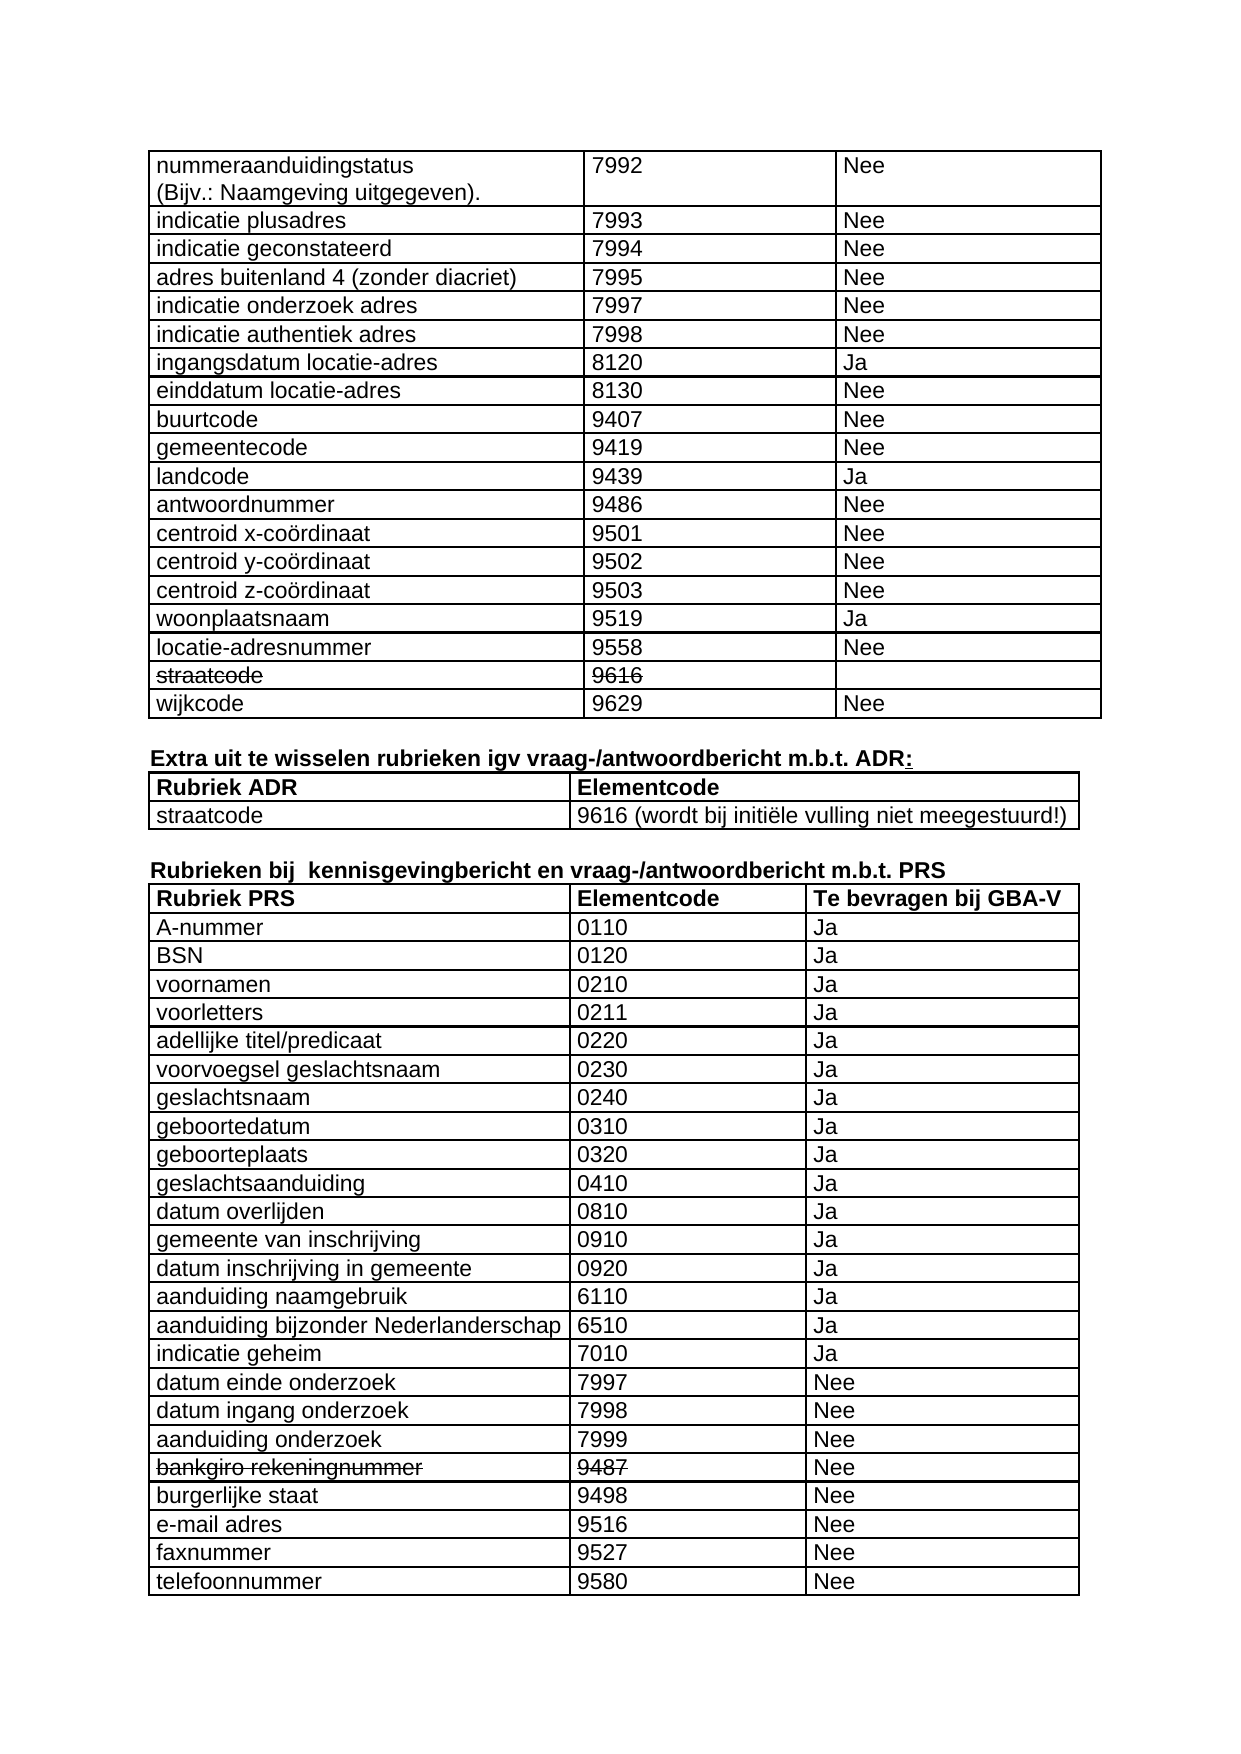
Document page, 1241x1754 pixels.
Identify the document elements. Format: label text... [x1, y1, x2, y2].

table_cell gemeente van inschrijving [150, 1226, 569, 1253]
table_cell Ja [807, 1312, 1078, 1338]
table_cell 7997 [585, 292, 835, 318]
table_cell BSN [150, 942, 569, 968]
table_cell Ja [807, 914, 1078, 940]
table_cell 8120 [585, 349, 835, 375]
table_cell Nee [837, 406, 1100, 432]
table_cell 7010 [571, 1340, 805, 1367]
table_cell Ja [837, 349, 1100, 375]
table_header Elementcode [571, 885, 805, 912]
table_cell straatcode [150, 802, 569, 828]
table_cell Nee [837, 207, 1100, 233]
table_cell bankgiro rekeningnummer [150, 1454, 569, 1480]
table_cell 0410 [571, 1170, 805, 1196]
table_cell 7997 [571, 1369, 805, 1395]
table_cell Ja [807, 1283, 1078, 1310]
table_cell 9407 [585, 406, 835, 432]
table_cell [837, 662, 1100, 688]
table_cell Ja [807, 1141, 1078, 1167]
table_cell Ja [807, 1028, 1078, 1054]
table_cell telefoonnummer [150, 1568, 569, 1594]
table_cell 7998 [571, 1397, 805, 1423]
table_cell buurtcode [150, 406, 583, 432]
table_cell locatie-adresnummer [150, 634, 583, 660]
table_cell Nee [837, 321, 1100, 347]
table_cell einddatum locatie-adres [150, 378, 583, 404]
table_cell 0240 [571, 1084, 805, 1111]
table_cell gemeentecode [150, 434, 583, 461]
table_cell indicatie geconstateerd [150, 235, 583, 262]
table_cell Ja [837, 463, 1100, 489]
table_cell e-mail adres [150, 1511, 569, 1537]
table_cell datum ingang onderzoek [150, 1397, 569, 1423]
table_cell centroid x-coördinaat [150, 520, 583, 546]
table_cell 7999 [571, 1426, 805, 1452]
table_cell Ja [807, 1255, 1078, 1281]
text Rubrieken bij kennisgevingbericht en vraag-/antwoordbericht m.b.t. PRS [150, 857, 1090, 883]
table_cell 9558 [585, 634, 835, 660]
table_cell datum inschrijving in gemeente [150, 1255, 569, 1281]
text Extra uit te wisselen rubrieken igv vraag-/antwoordbericht m.b.t. ADR: [150, 745, 1090, 771]
table_cell centroid z-coördinaat [150, 577, 583, 603]
table_cell antwoordnummer [150, 491, 583, 518]
table_cell wijkcode [150, 690, 583, 717]
table_cell 8130 [585, 378, 835, 404]
table_cell 9439 [585, 463, 835, 489]
table_cell indicatie authentiek adres [150, 321, 583, 347]
table_cell Nee [807, 1369, 1078, 1395]
table_cell 7998 [585, 321, 835, 347]
table_cell Nee [837, 634, 1100, 660]
table_cell Ja [837, 605, 1100, 631]
table_cell 9516 [571, 1511, 805, 1537]
table_cell Nee [837, 378, 1100, 404]
table_cell 9580 [571, 1568, 805, 1594]
table_cell Nee [837, 690, 1100, 717]
table_cell Ja [807, 971, 1078, 997]
table_cell centroid y-coördinaat [150, 548, 583, 574]
table_cell 7992 [585, 152, 835, 205]
table_cell geboortedatum [150, 1113, 569, 1139]
table_cell Nee [837, 264, 1100, 290]
table_cell 9527 [571, 1539, 805, 1566]
table_header Te bevragen bij GBA-V [807, 885, 1078, 912]
table_cell 0220 [571, 1028, 805, 1054]
table_cell A-nummer [150, 914, 569, 940]
table_cell 9487 [571, 1454, 805, 1480]
table_cell Ja [807, 1226, 1078, 1253]
table_cell Nee [837, 434, 1100, 461]
table_cell landcode [150, 463, 583, 489]
table_cell Nee [807, 1539, 1078, 1566]
table_cell Ja [807, 1170, 1078, 1196]
table_cell indicatie plusadres [150, 207, 583, 233]
table_cell Nee [807, 1483, 1078, 1509]
table_cell 0320 [571, 1141, 805, 1167]
table_cell 9616 (wordt bij initiële vulling niet meegestuurd!) [571, 802, 1078, 828]
table_cell 0211 [571, 999, 805, 1025]
table_cell 9419 [585, 434, 835, 461]
table_cell Nee [807, 1454, 1078, 1480]
table_cell indicatie onderzoek adres [150, 292, 583, 318]
table_cell Ja [807, 1113, 1078, 1139]
table_cell 9616 [585, 662, 835, 688]
table_cell 6110 [571, 1283, 805, 1310]
table_cell Nee [807, 1426, 1078, 1452]
table_cell voorvoegsel geslachtsnaam [150, 1056, 569, 1082]
table_cell Nee [837, 152, 1100, 205]
table_cell straatcode [150, 662, 583, 688]
table_cell geslachtsaanduiding [150, 1170, 569, 1196]
table_cell aanduiding onderzoek [150, 1426, 569, 1452]
table_cell geslachtsnaam [150, 1084, 569, 1111]
table_cell 0810 [571, 1198, 805, 1224]
table_cell Nee [837, 577, 1100, 603]
table_cell datum einde onderzoek [150, 1369, 569, 1395]
table_cell 7995 [585, 264, 835, 290]
table_cell Nee [837, 235, 1100, 262]
table_cell Nee [807, 1568, 1078, 1594]
table_cell 0210 [571, 971, 805, 997]
table_cell geboorteplaats [150, 1141, 569, 1167]
table_cell adellijke titel/predicaat [150, 1028, 569, 1054]
table_cell 9502 [585, 548, 835, 574]
table_cell ingangsdatum locatie-adres [150, 349, 583, 375]
table_cell voorletters [150, 999, 569, 1025]
table_cell Nee [807, 1511, 1078, 1537]
table_cell Ja [807, 1198, 1078, 1224]
table_cell Nee [837, 520, 1100, 546]
table_header Elementcode [571, 774, 1078, 800]
table_header Rubriek PRS [150, 885, 569, 912]
table_cell Nee [837, 292, 1100, 318]
table_cell Ja [807, 1056, 1078, 1082]
table_cell Nee [807, 1397, 1078, 1423]
table_cell Ja [807, 1084, 1078, 1111]
table_cell 9629 [585, 690, 835, 717]
table_cell Nee [837, 491, 1100, 518]
table_cell Ja [807, 1340, 1078, 1367]
table_cell aanduiding naamgebruik [150, 1283, 569, 1310]
table_cell 7994 [585, 235, 835, 262]
table_cell 6510 [571, 1312, 805, 1338]
table_cell 9486 [585, 491, 835, 518]
table_cell Ja [807, 999, 1078, 1025]
table_cell indicatie geheim [150, 1340, 569, 1367]
table_cell 9498 [571, 1483, 805, 1509]
table_cell woonplaatsnaam [150, 605, 583, 631]
table_cell Ja [807, 942, 1078, 968]
table_cell datum overlijden [150, 1198, 569, 1224]
table_cell adres buitenland 4 (zonder diacriet) [150, 264, 583, 290]
table_cell aanduiding bijzonder Nederlanderschap [150, 1312, 569, 1338]
table_cell 9501 [585, 520, 835, 546]
table_cell 0310 [571, 1113, 805, 1139]
table_cell 9519 [585, 605, 835, 631]
table_cell 0230 [571, 1056, 805, 1082]
table_cell 9503 [585, 577, 835, 603]
table_cell burgerlijke staat [150, 1483, 569, 1509]
table_header Rubriek ADR [150, 774, 569, 800]
table_cell 0920 [571, 1255, 805, 1281]
table_cell 7993 [585, 207, 835, 233]
table_cell 0110 [571, 914, 805, 940]
table_cell 0910 [571, 1226, 805, 1253]
table_cell voornamen [150, 971, 569, 997]
table_cell nummeraanduidingstatus (Bijv.: Naamgeving uitgegeven). [150, 152, 583, 205]
table_cell 0120 [571, 942, 805, 968]
table_cell Nee [837, 548, 1100, 574]
table_cell faxnummer [150, 1539, 569, 1566]
